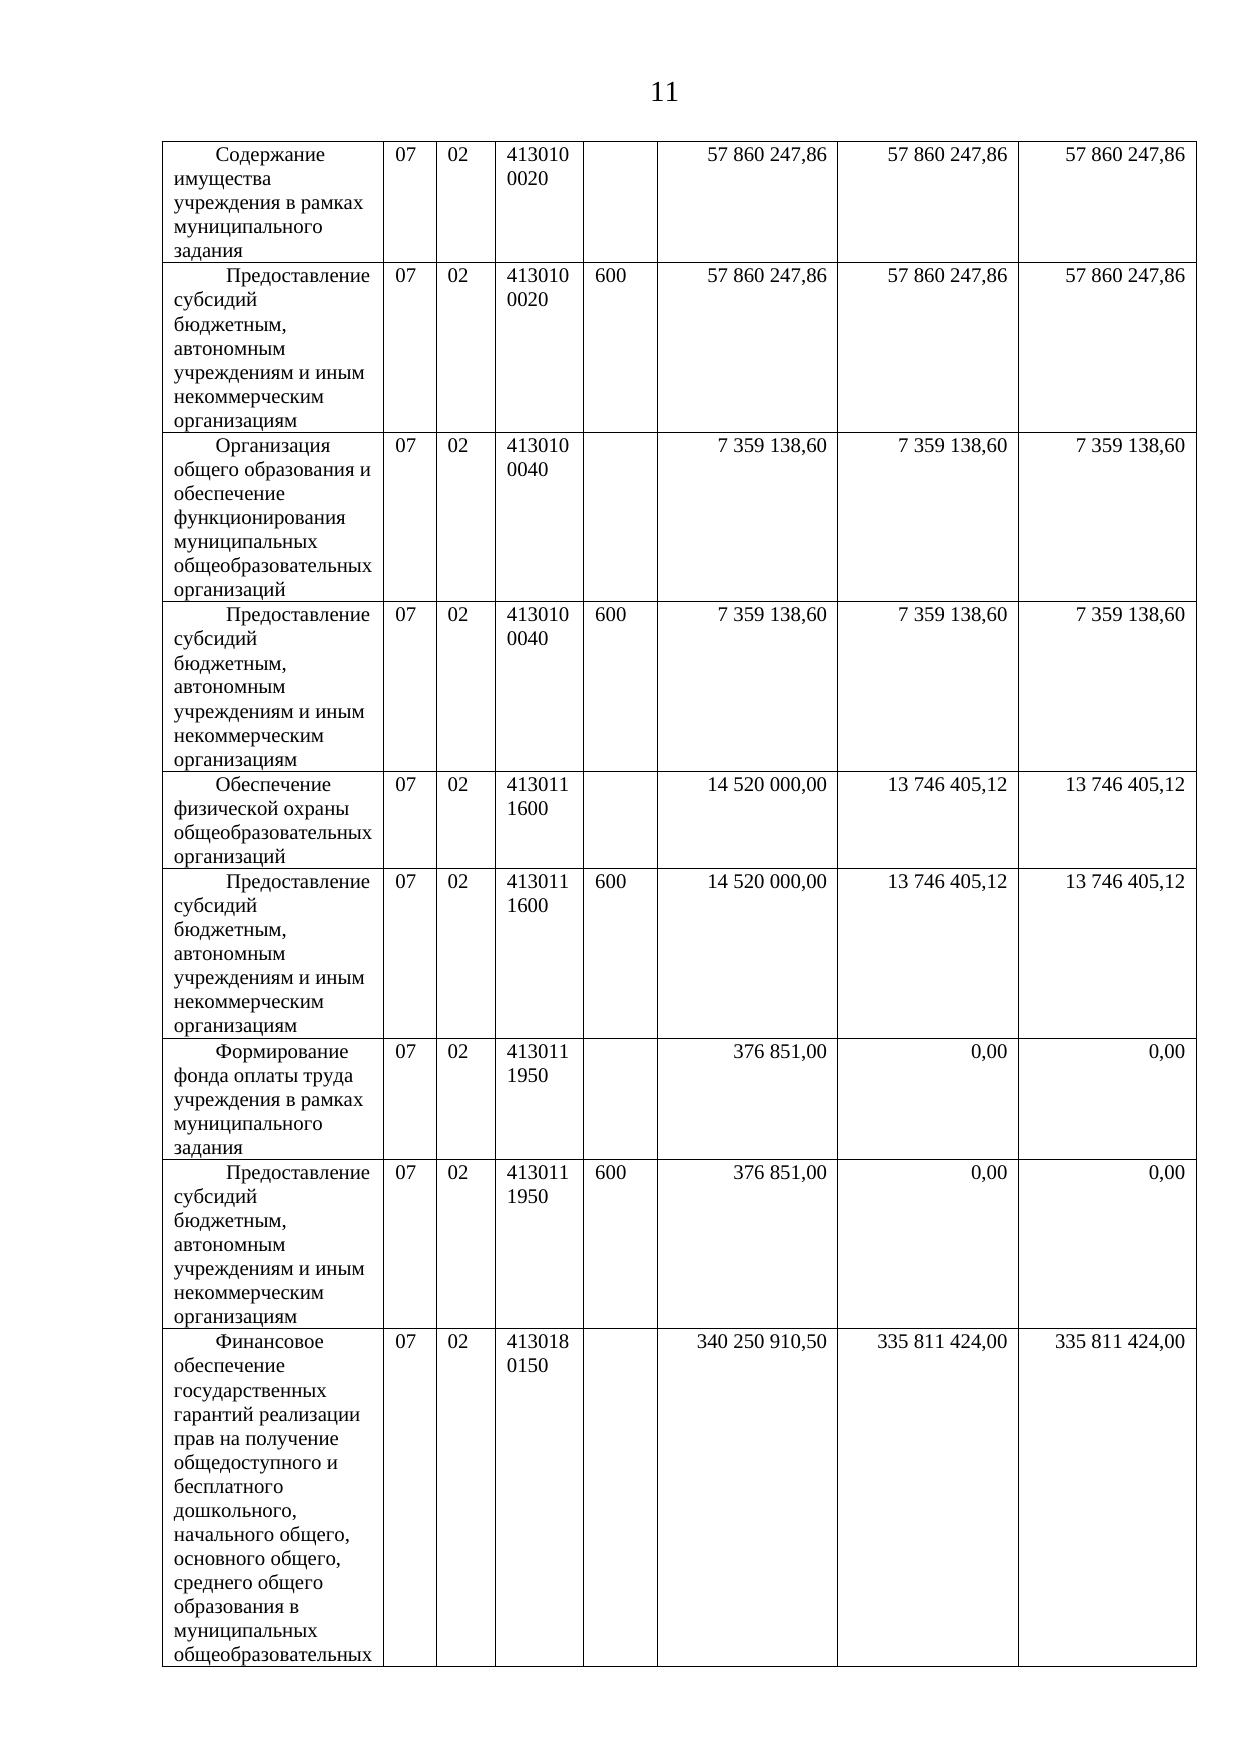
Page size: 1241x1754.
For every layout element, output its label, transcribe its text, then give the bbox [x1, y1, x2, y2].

table_cell 07 [384, 263, 436, 432]
table_cell Предоставление субсидий бюджетным, автономным учреждениям и иным некоммерческим организациям [163, 602, 383, 771]
table_cell 4130100020 [496, 263, 583, 432]
table_cell 335 811 424,00 [838, 1329, 1018, 1666]
table_cell 4130111600 [496, 772, 583, 868]
table_cell 600 [584, 869, 657, 1037]
table_cell 600 [584, 1160, 657, 1328]
table_cell 0,00 [838, 1160, 1018, 1328]
table_cell 57 860 247,86 [658, 142, 837, 262]
table_cell [584, 772, 657, 868]
table_cell 7 359 138,60 [838, 602, 1018, 771]
table_cell 0,00 [838, 1039, 1018, 1159]
table_cell 57 860 247,86 [1019, 142, 1196, 262]
table_cell 4130111600 [496, 869, 583, 1037]
table_cell 14 520 000,00 [658, 869, 837, 1037]
table_cell 57 860 247,86 [838, 142, 1018, 262]
table_cell 02 [437, 602, 495, 771]
table_cell 340 250 910,50 [658, 1329, 837, 1666]
table_cell 4130111950 [496, 1160, 583, 1328]
table_cell 02 [437, 772, 495, 868]
table_cell 07 [384, 602, 436, 771]
table_cell 7 359 138,60 [838, 433, 1018, 601]
table_cell 4130111950 [496, 1039, 583, 1159]
table_cell 600 [584, 263, 657, 432]
table_cell 02 [437, 142, 495, 262]
table_cell 02 [437, 1039, 495, 1159]
table_cell Организация общего образования и обеспечение функционирования муниципальных общеобразовательных организаций [163, 433, 383, 601]
table_cell 13 746 405,12 [1019, 772, 1196, 868]
table_cell 376 851,00 [658, 1160, 837, 1328]
table_cell 02 [437, 1329, 495, 1666]
table_cell 07 [384, 1160, 436, 1328]
table_cell [584, 1039, 657, 1159]
table_cell Предоставление субсидий бюджетным, автономным учреждениям и иным некоммерческим организациям [163, 869, 383, 1037]
table_cell 0,00 [1019, 1039, 1196, 1159]
table_cell 57 860 247,86 [658, 263, 837, 432]
table_cell 57 860 247,86 [1019, 263, 1196, 432]
table_cell 7 359 138,60 [1019, 602, 1196, 771]
table_cell 13 746 405,12 [838, 869, 1018, 1037]
table_cell 13 746 405,12 [1019, 869, 1196, 1037]
table_cell 4130100020 [496, 142, 583, 262]
table_cell Содержание имущества учреждения в рамках муниципального задания [163, 142, 383, 262]
table_cell 7 359 138,60 [658, 433, 837, 601]
table_cell [584, 1329, 657, 1666]
table_cell 07 [384, 1039, 436, 1159]
table_cell 7 359 138,60 [1019, 433, 1196, 601]
table_cell [584, 142, 657, 262]
table_cell [584, 433, 657, 601]
table_cell 57 860 247,86 [838, 263, 1018, 432]
table_cell 4130100040 [496, 602, 583, 771]
table_cell 07 [384, 1329, 436, 1666]
table_cell 4130100040 [496, 433, 583, 601]
table_cell 07 [384, 869, 436, 1037]
table_cell Предоставление субсидий бюджетным, автономным учреждениям и иным некоммерческим организациям [163, 1160, 383, 1328]
table_cell 14 520 000,00 [658, 772, 837, 868]
table_cell Формирование фонда оплаты труда учреждения в рамках муниципального задания [163, 1039, 383, 1159]
table_cell 335 811 424,00 [1019, 1329, 1196, 1666]
table_cell 07 [384, 142, 436, 262]
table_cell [163, 1329, 383, 1666]
table_cell 13 746 405,12 [838, 772, 1018, 868]
table_cell 4130180150 [496, 1329, 583, 1666]
table_cell 02 [437, 869, 495, 1037]
table_cell Предоставление субсидий бюджетным, автономным учреждениям и иным некоммерческим организациям [163, 263, 383, 432]
table_cell Обеспечение физической охраны общеобразовательных организаций [163, 772, 383, 868]
table_cell 02 [437, 1160, 495, 1328]
table_cell 02 [437, 263, 495, 432]
table_cell 376 851,00 [658, 1039, 837, 1159]
table_cell 02 [437, 433, 495, 601]
table_cell 0,00 [1019, 1160, 1196, 1328]
table_cell 07 [384, 772, 436, 868]
table_cell 07 [384, 433, 436, 601]
table_cell 600 [584, 602, 657, 771]
table_cell 7 359 138,60 [658, 602, 837, 771]
